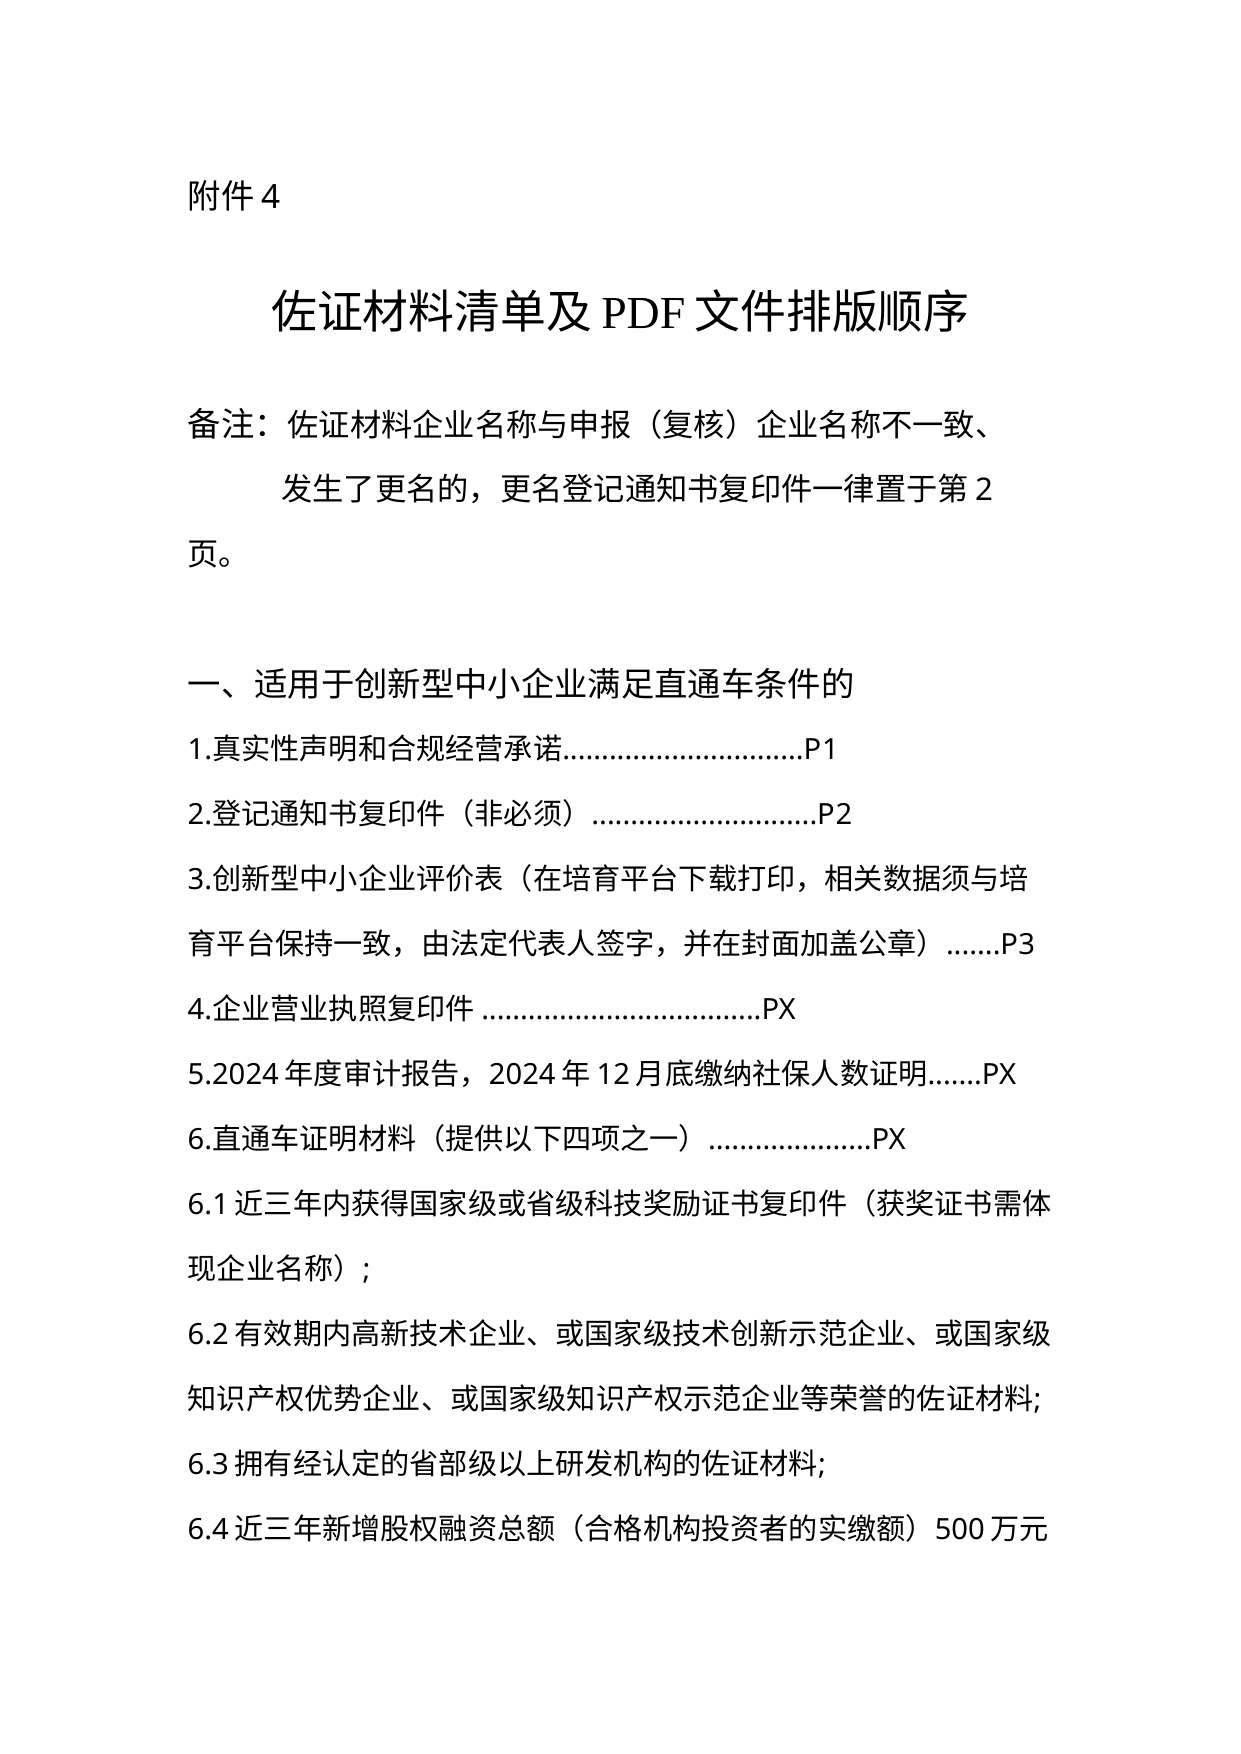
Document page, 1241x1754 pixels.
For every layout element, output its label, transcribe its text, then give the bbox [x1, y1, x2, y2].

text 6.2有效期内高新技术企业、或国家级技术创新示范企业、或国家级知识产权优势企业、或国家级知识产权示范企业等荣誉的佐证材料; [187, 1300, 1053, 1430]
text 备注：佐证材料企业名称与申报（复核）企业名称不一致、 [187, 390, 1053, 455]
text 1.真实性声明和合规经营承诺...............................P1 [187, 715, 1053, 780]
text 6.1近三年内获得国家级或省级科技奖励证书复印件（获奖证书需体现企业名称）; [187, 1170, 1053, 1300]
text 一、适用于创新型中小企业满足直通车条件的 [187, 650, 1053, 715]
text 佐证材料清单及PDF文件排版顺序 [187, 259, 1053, 357]
text 发生了更名的，更名登记通知书复印件一律置于第2页。 [187, 455, 1053, 585]
text 6.直通车证明材料（提供以下四项之一）.....................PX [187, 1105, 1053, 1170]
text 4.企业营业执照复印件 ....................................PX [187, 975, 1053, 1040]
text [187, 1495, 1053, 1560]
text 附件4 [187, 162, 1053, 227]
text 5.2024年度审计报告，2024年12月底缴纳社保人数证明.......PX [187, 1040, 1053, 1105]
text 3.创新型中小企业评价表（在培育平台下载打印，相关数据须与培育平台保持一致，由法定代表人签字，并在封面加盖公章）.......P3 [187, 845, 1053, 975]
text 6.3拥有经认定的省部级以上研发机构的佐证材料; [187, 1430, 1053, 1495]
text 2.登记通知书复印件（非必须）.............................P2 [187, 780, 1053, 845]
